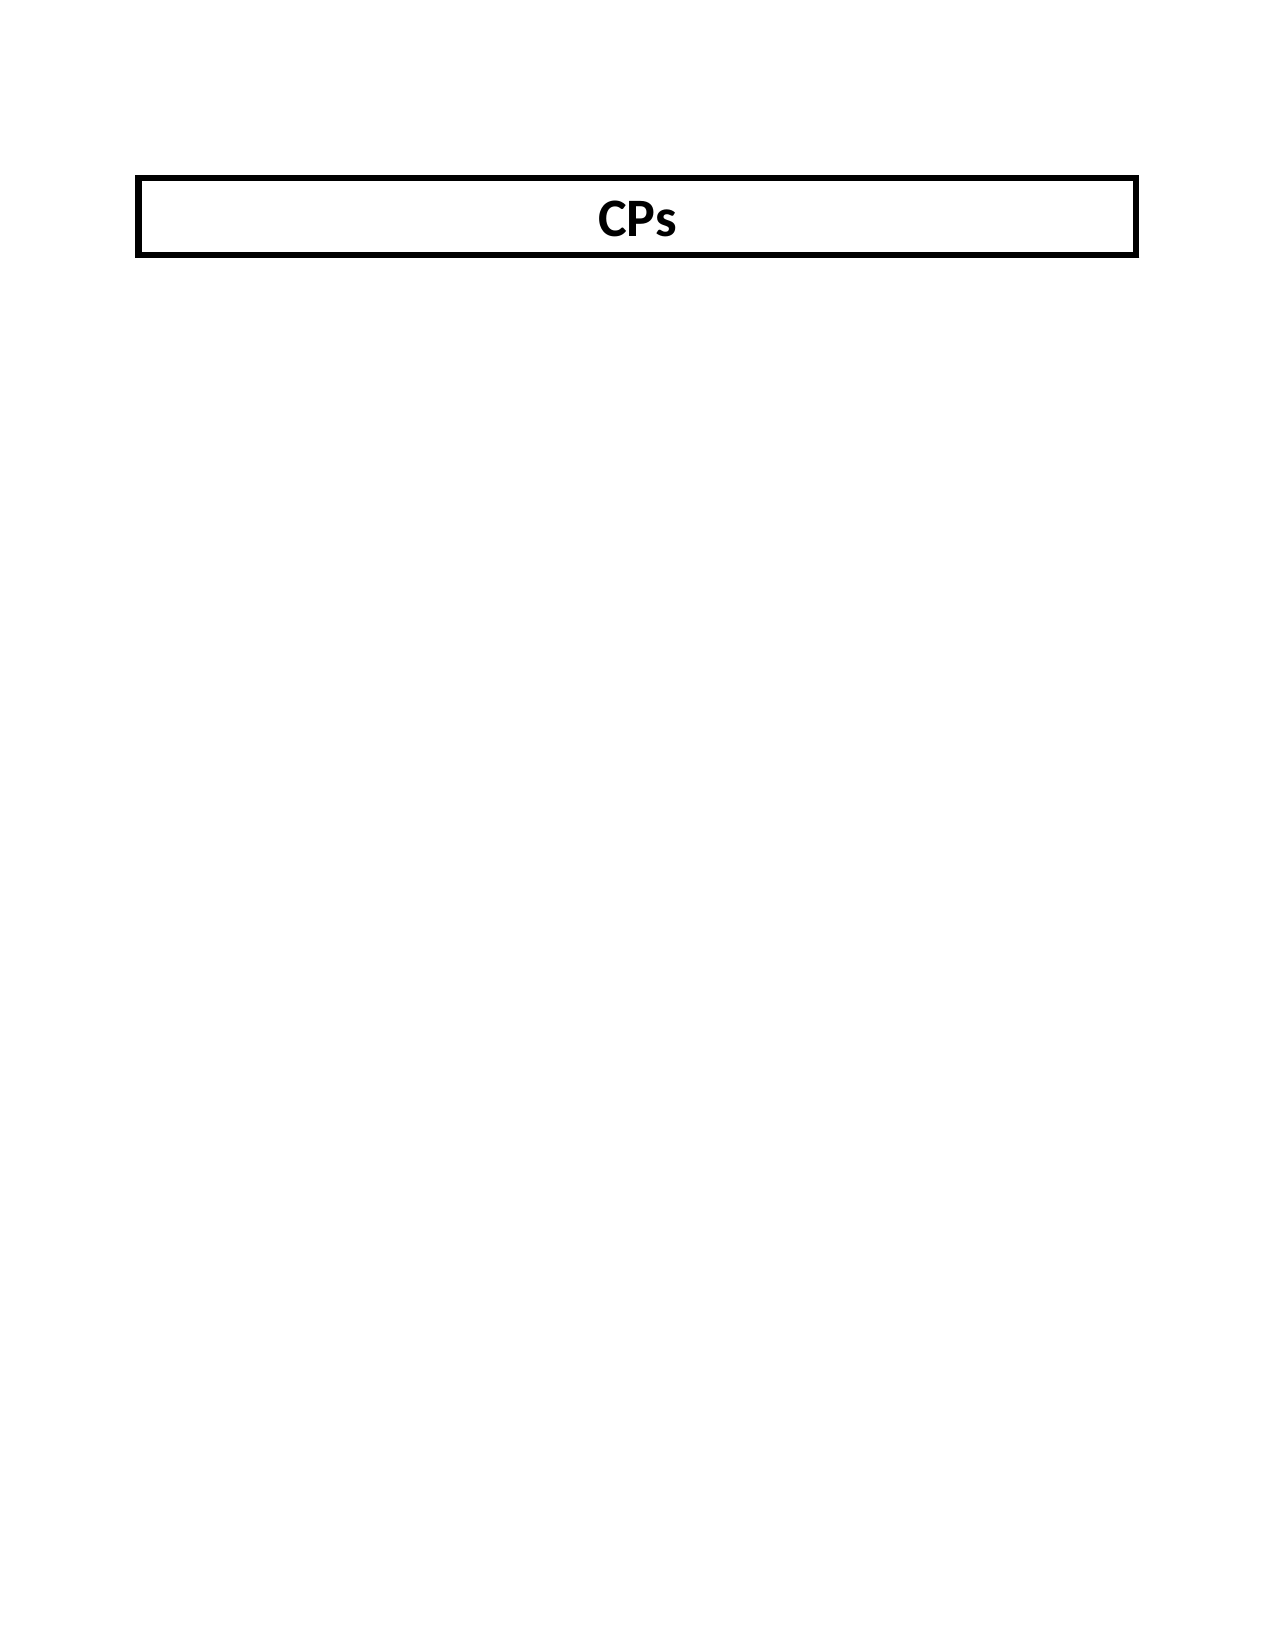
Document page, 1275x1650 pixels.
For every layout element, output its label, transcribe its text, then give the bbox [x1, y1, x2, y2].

subtitle CPs [142, 181, 1133, 252]
